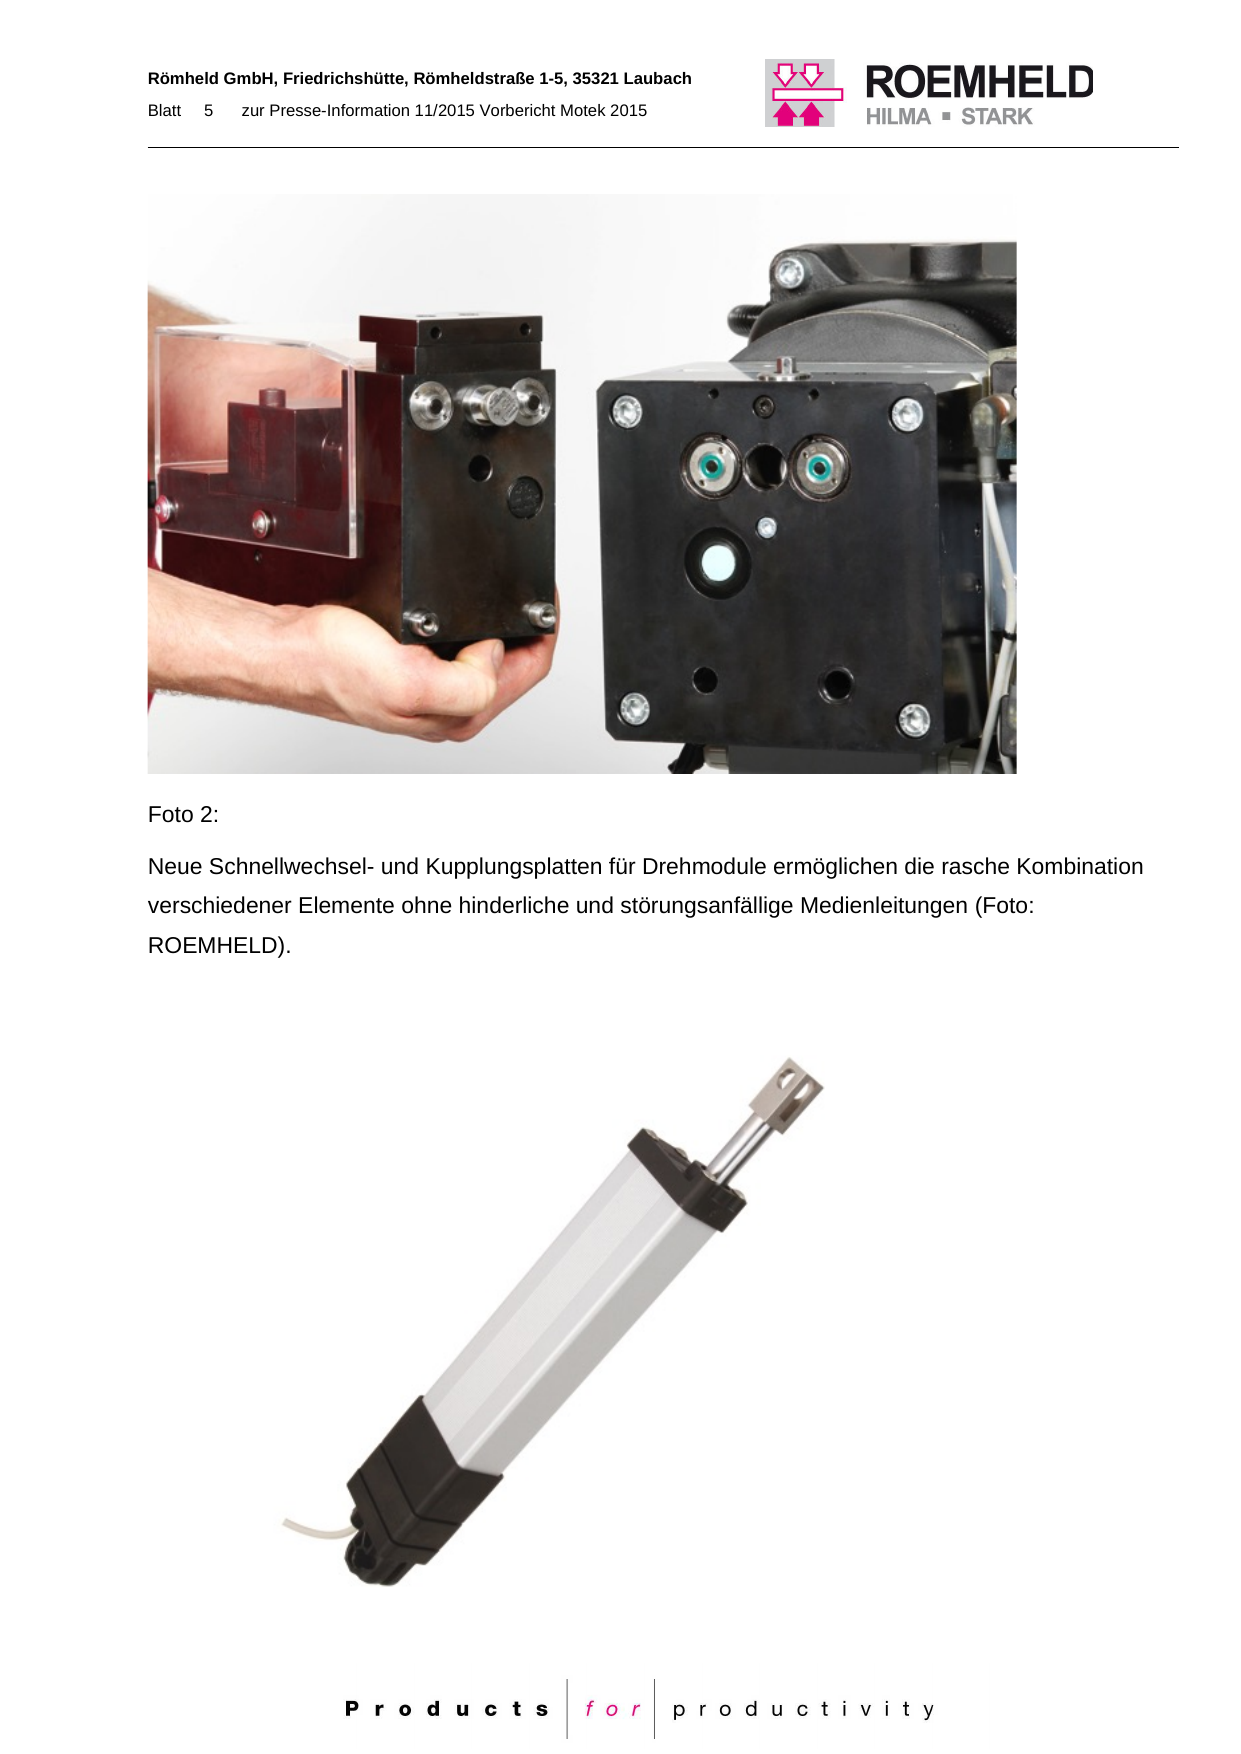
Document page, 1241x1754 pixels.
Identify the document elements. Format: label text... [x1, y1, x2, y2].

text Neue Schnellwechsel- und Kupplungsplatten für Drehmodule ermöglichen die rasche Kombination verschiedener Elemente ohne hinderliche und störungsanfällige Medienleitungen (Foto: ROEMHELD). [148, 853, 1162, 958]
text Foto 2: [148, 801, 1162, 827]
picture [763, 59, 1093, 126]
picture [147, 1035, 1007, 1609]
picture [299, 1663, 990, 1749]
picture [147, 194, 1017, 774]
